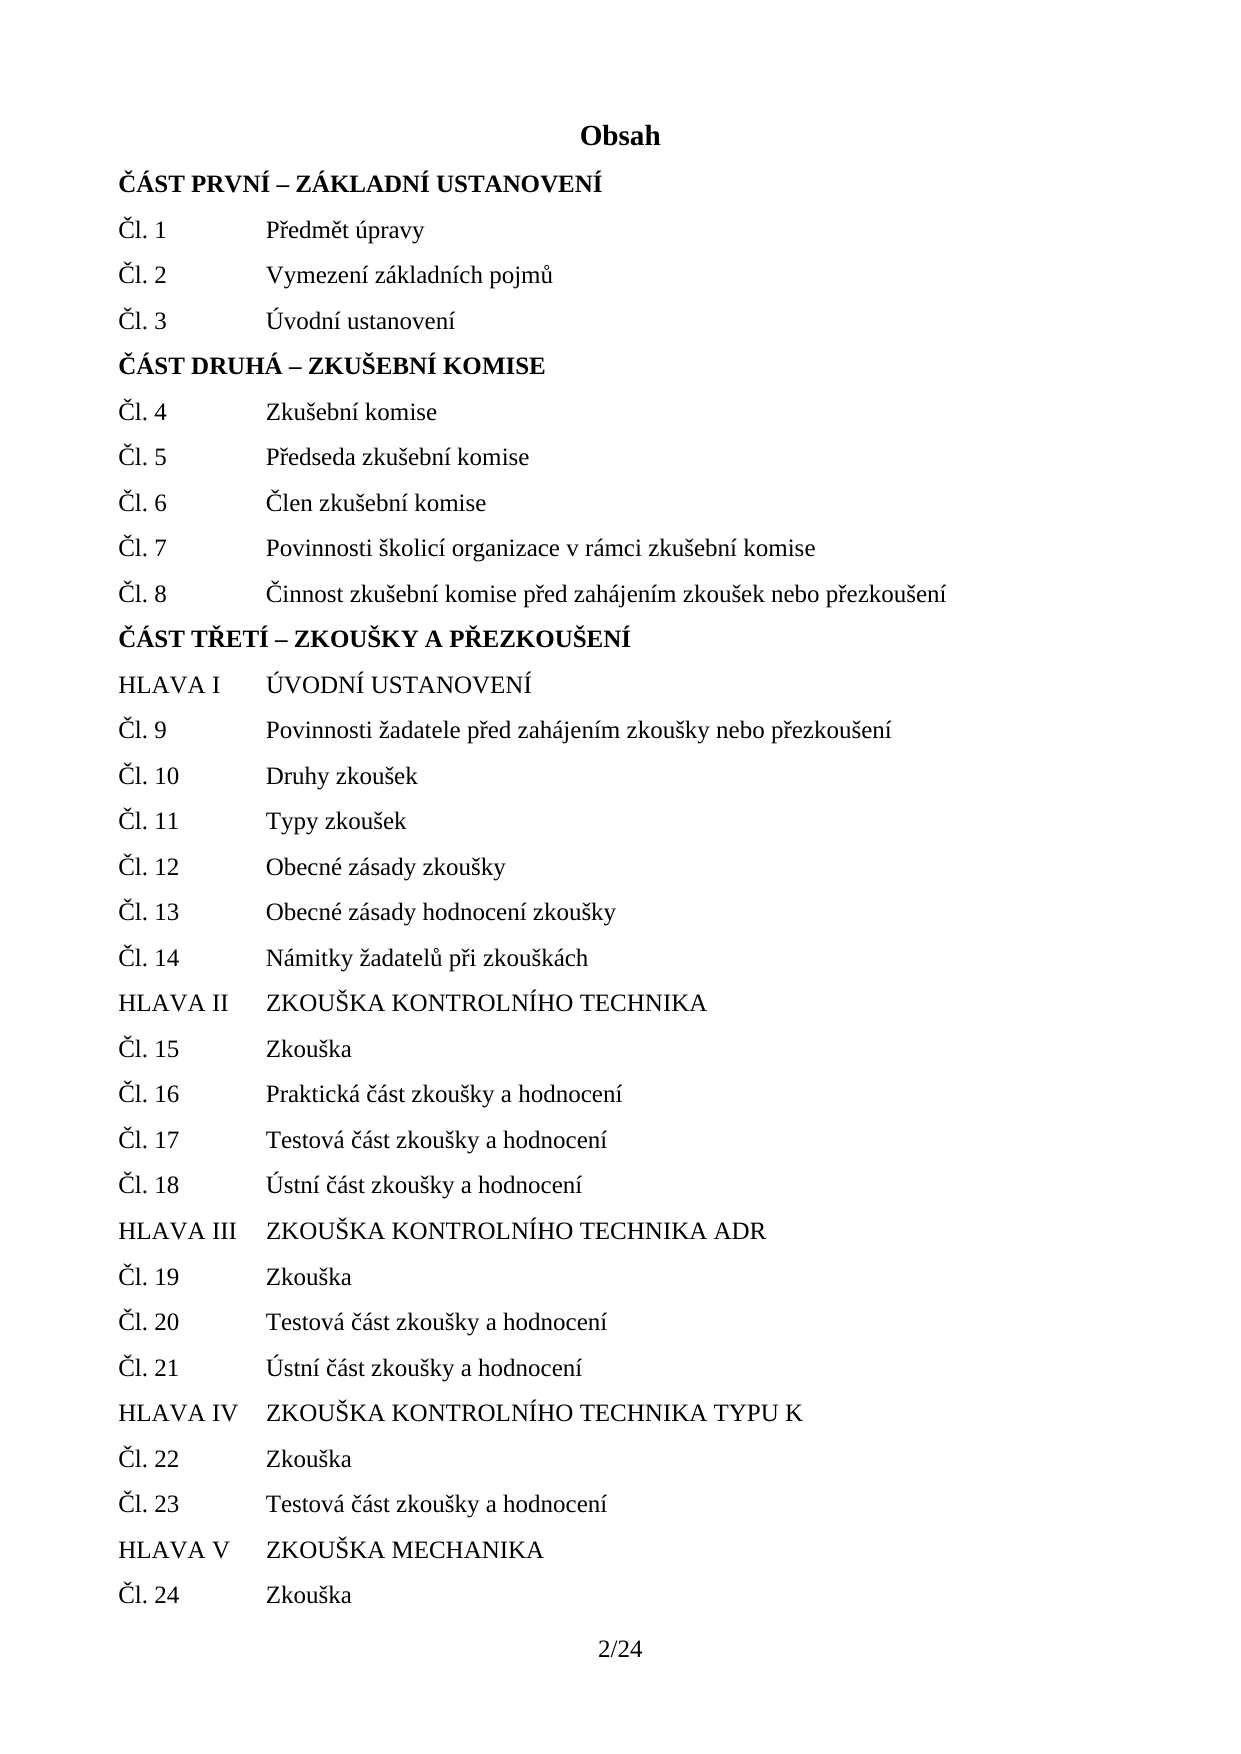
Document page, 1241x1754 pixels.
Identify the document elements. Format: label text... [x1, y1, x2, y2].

text Čl. 11 Typy zkoušek [118, 806, 1122, 835]
text Čl. 19 Zkouška [118, 1262, 1122, 1290]
text HLAVA I ÚVODNÍ USTANOVENÍ [118, 670, 1122, 699]
text Čl. 13 Obecné zásady hodnocení zkoušky [118, 897, 1122, 926]
text Čl. 15 Zkouška [118, 1034, 1122, 1063]
text Čl. 16 Praktická část zkoušky a hodnocení [118, 1079, 1122, 1108]
text Čl. 6 Člen zkušební komise [118, 488, 1122, 517]
text HLAVA III ZKOUŠKA KONTROLNÍHO TECHNIKA ADR [118, 1216, 1122, 1245]
text Čl. 20 Testová část zkoušky a hodnocení [118, 1307, 1122, 1336]
text Čl. 24 Zkouška [118, 1580, 1122, 1609]
text ČÁST TŘETÍ – ZKOUŠKY A PŘEZKOUŠENÍ [118, 624, 1122, 653]
text Čl. 22 Zkouška [118, 1444, 1122, 1472]
text ČÁST PRVNÍ – ZÁKLADNÍ USTANOVENÍ [118, 169, 1122, 198]
text Čl. 5 Předseda zkušební komise [118, 442, 1122, 471]
text Čl. 12 Obecné zásady zkoušky [118, 852, 1122, 881]
text Obsah [118, 118, 1122, 152]
text HLAVA V ZKOUŠKA MECHANIKA [118, 1535, 1122, 1563]
text Čl. 18 Ústní část zkoušky a hodnocení [118, 1171, 1122, 1199]
text Čl. 21 Ústní část zkoušky a hodnocení [118, 1353, 1122, 1381]
text Čl. 3 Úvodní ustanovení [118, 306, 1122, 334]
text Čl. 17 Testová část zkoušky a hodnocení [118, 1125, 1122, 1154]
text HLAVA II ZKOUŠKA KONTROLNÍHO TECHNIKA [118, 988, 1122, 1017]
text HLAVA IV ZKOUŠKA KONTROLNÍHO TECHNIKA TYPU K [118, 1398, 1122, 1427]
text Čl. 2 Vymezení základních pojmů [118, 260, 1122, 289]
text Čl. 9 Povinnosti žadatele před zahájením zkoušky nebo přezkoušení [118, 715, 1122, 744]
text Čl. 7 Povinnosti školicí organizace v rámci zkušební komise [118, 533, 1122, 562]
text Čl. 23 Testová část zkoušky a hodnocení [118, 1489, 1122, 1518]
text Čl. 10 Druhy zkoušek [118, 761, 1122, 790]
text ČÁST DRUHÁ – ZKUŠEBNÍ KOMISE [118, 351, 1122, 380]
text Čl. 8 Činnost zkušební komise před zahájením zkoušek nebo přezkoušení [118, 579, 1122, 608]
text Čl. 14 Námitky žadatelů při zkouškách [118, 943, 1122, 972]
text Čl. 1 Předmět úpravy [118, 215, 1122, 243]
text Čl. 4 Zkušební komise [118, 397, 1122, 426]
